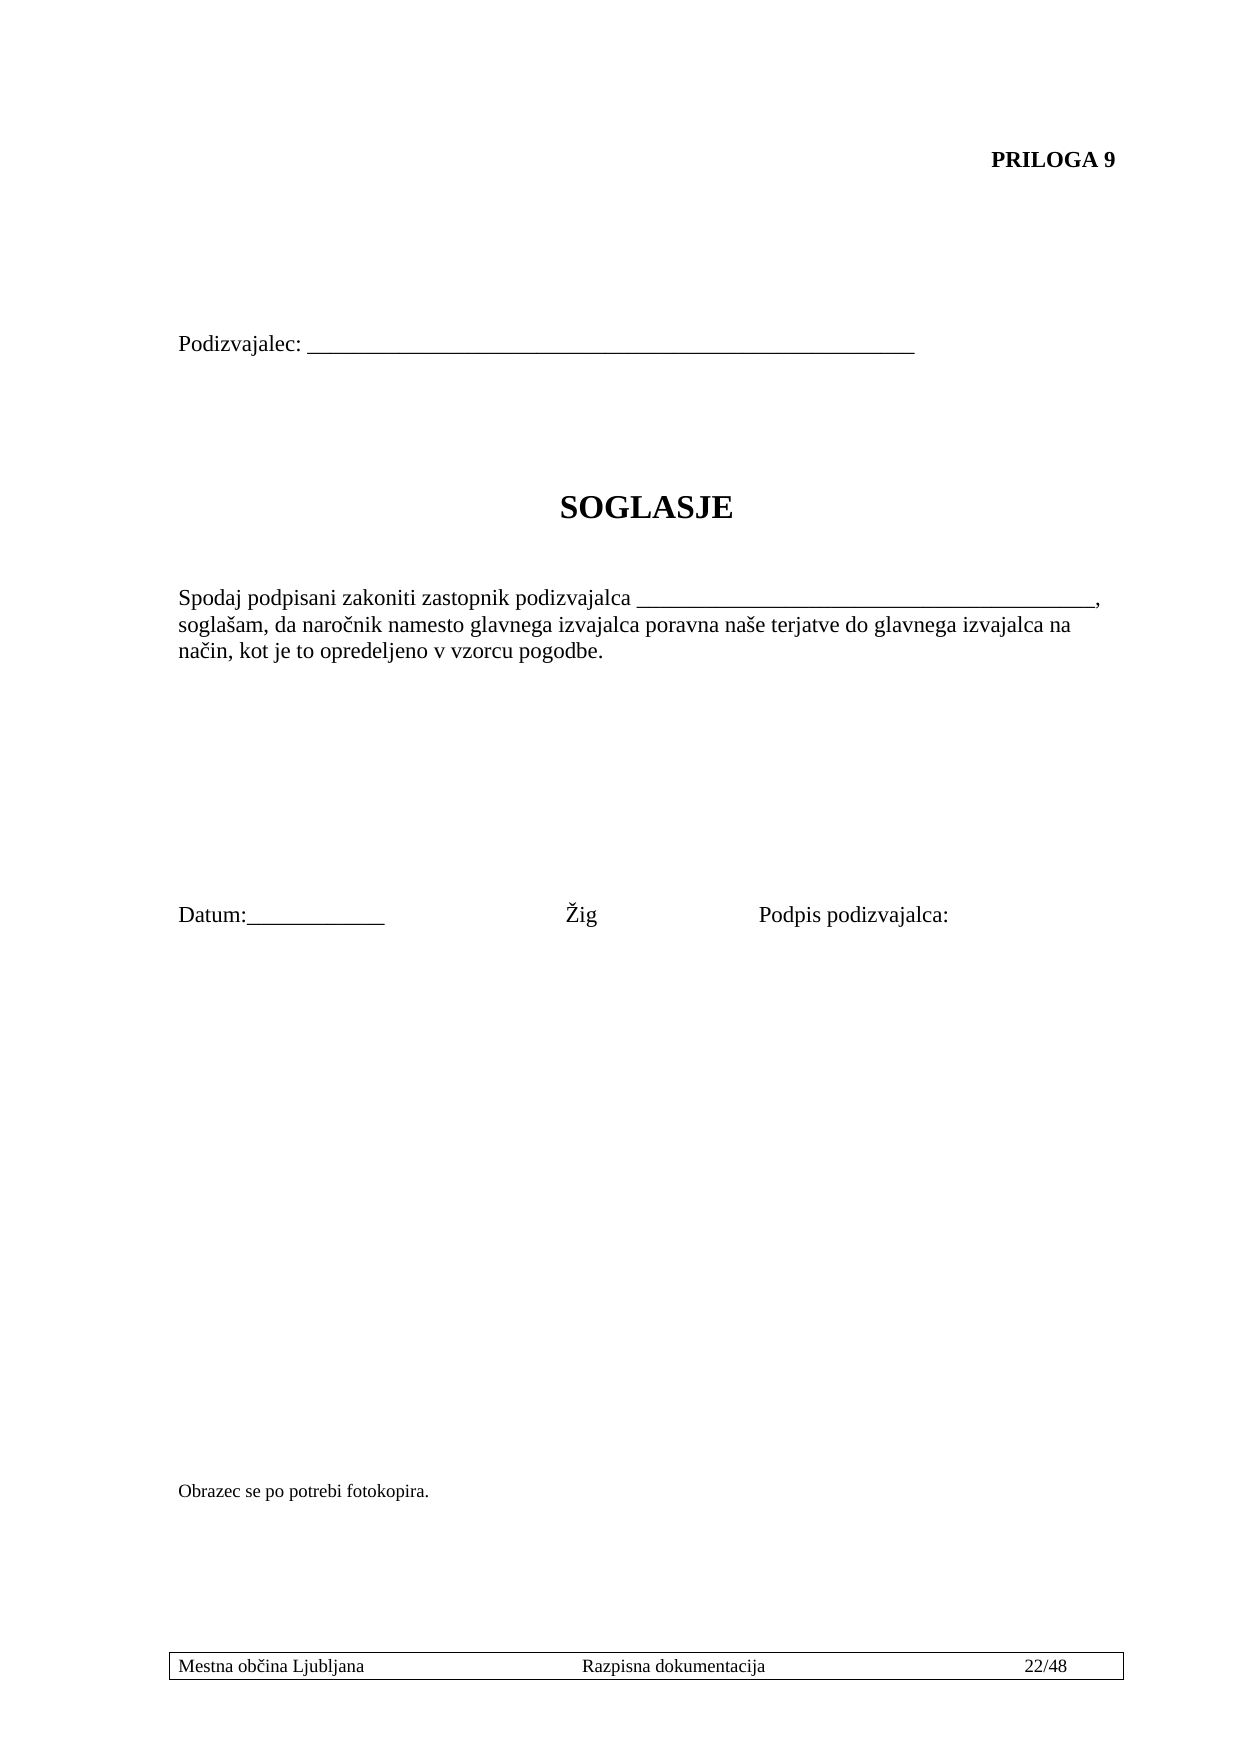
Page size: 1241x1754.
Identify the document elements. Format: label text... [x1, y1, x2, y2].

text Obrazec se po potrebi fotokopira. [178, 1480, 1115, 1502]
text Spodaj podpisani zakoniti zastopnik podizvajalca ________________________________________, soglašam, da naročnik namesto glavnega izvajalca poravna naše terjatve do glavnega izvajalca na način, kot je to opredeljeno v vzorcu pogodbe. [178, 584, 1115, 663]
text SOGLASJE [178, 487, 1115, 525]
text Datum:____________ Žig Podpis podizvajalca: [178, 901, 1115, 927]
text PRILOGA 9 [66, 146, 1115, 172]
text Podizvajalec: _____________________________________________________ [178, 330, 1115, 357]
